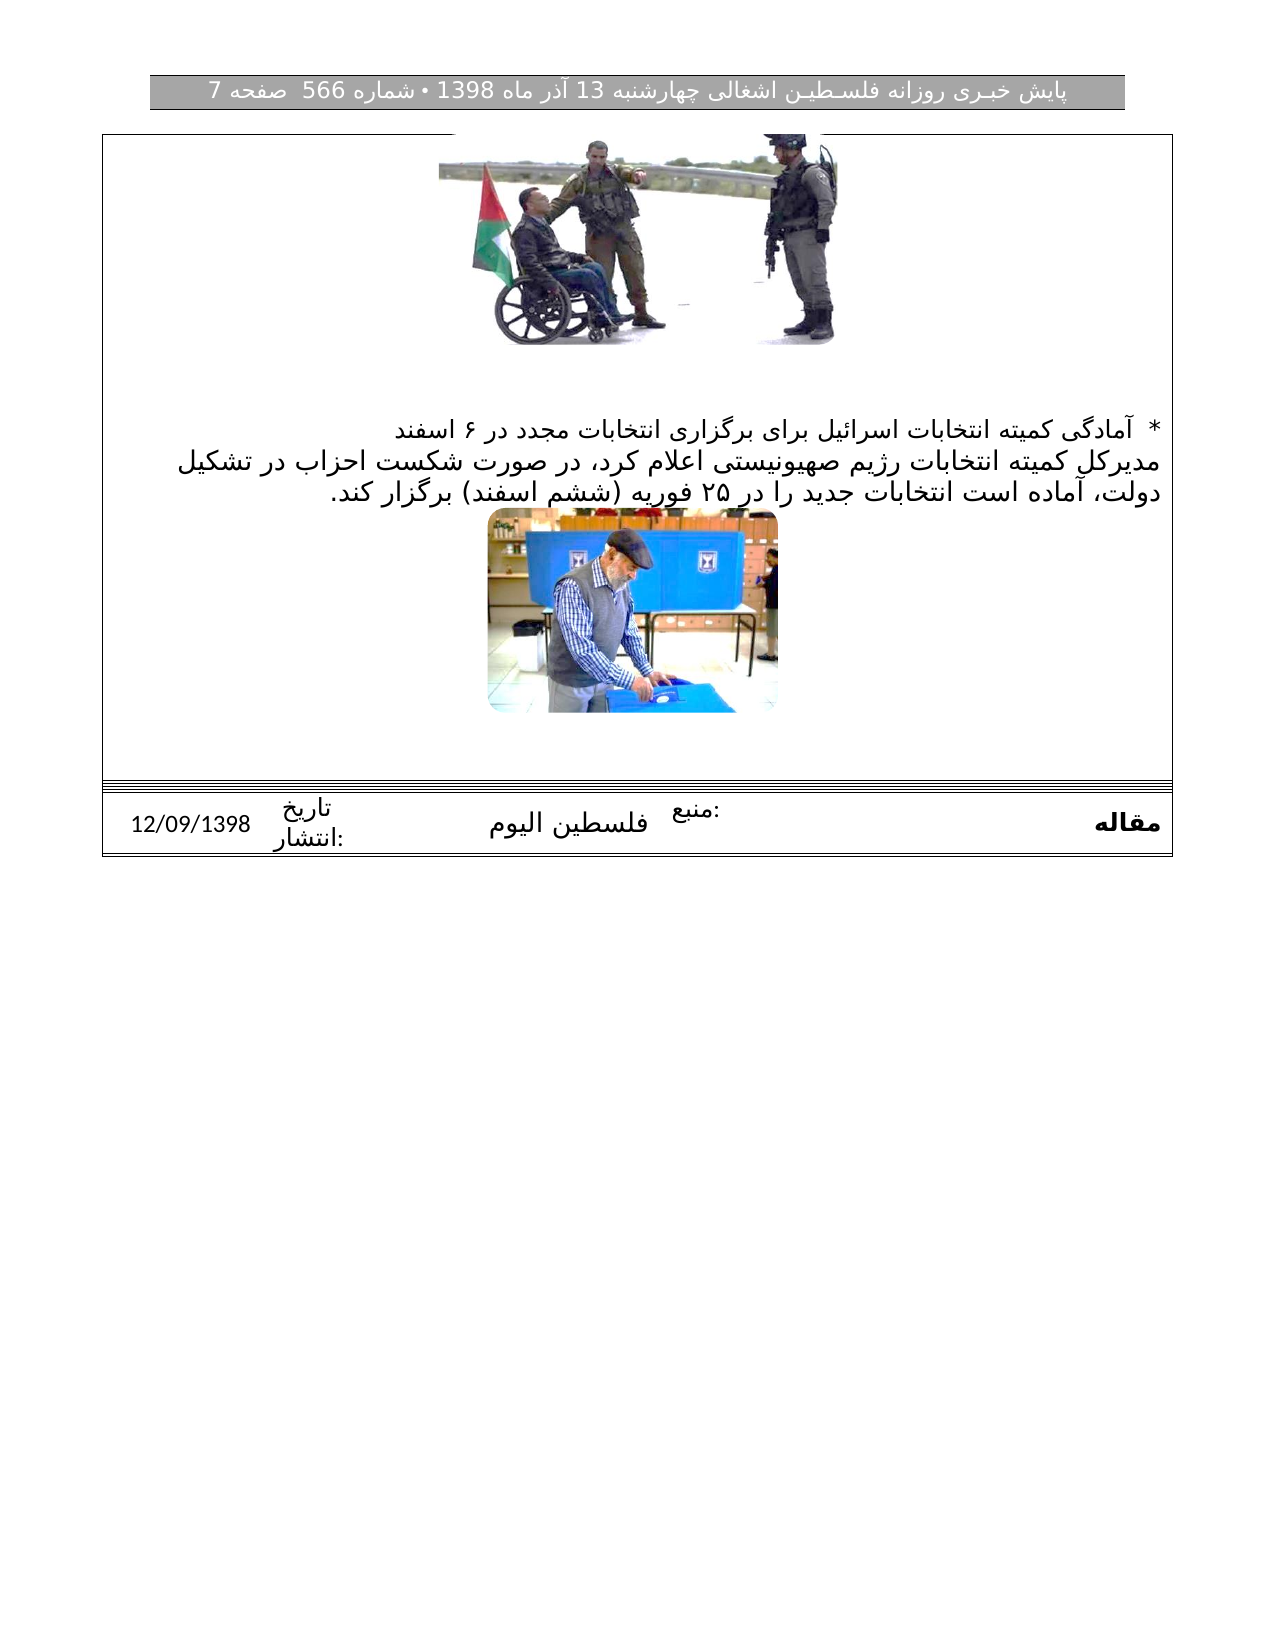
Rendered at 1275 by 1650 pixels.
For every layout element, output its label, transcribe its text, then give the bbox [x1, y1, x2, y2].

table_cell فلسطین الیوم [404, 793, 660, 853]
table_cell تاریخ انتشار: [262, 793, 404, 853]
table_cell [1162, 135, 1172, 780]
table_cell مقاله [822, 793, 1172, 853]
table_cell 12/09/1398 [103, 793, 262, 853]
picture [438, 134, 838, 345]
picture [487, 507, 778, 713]
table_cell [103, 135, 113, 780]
table_cell منبع: [660, 793, 822, 853]
